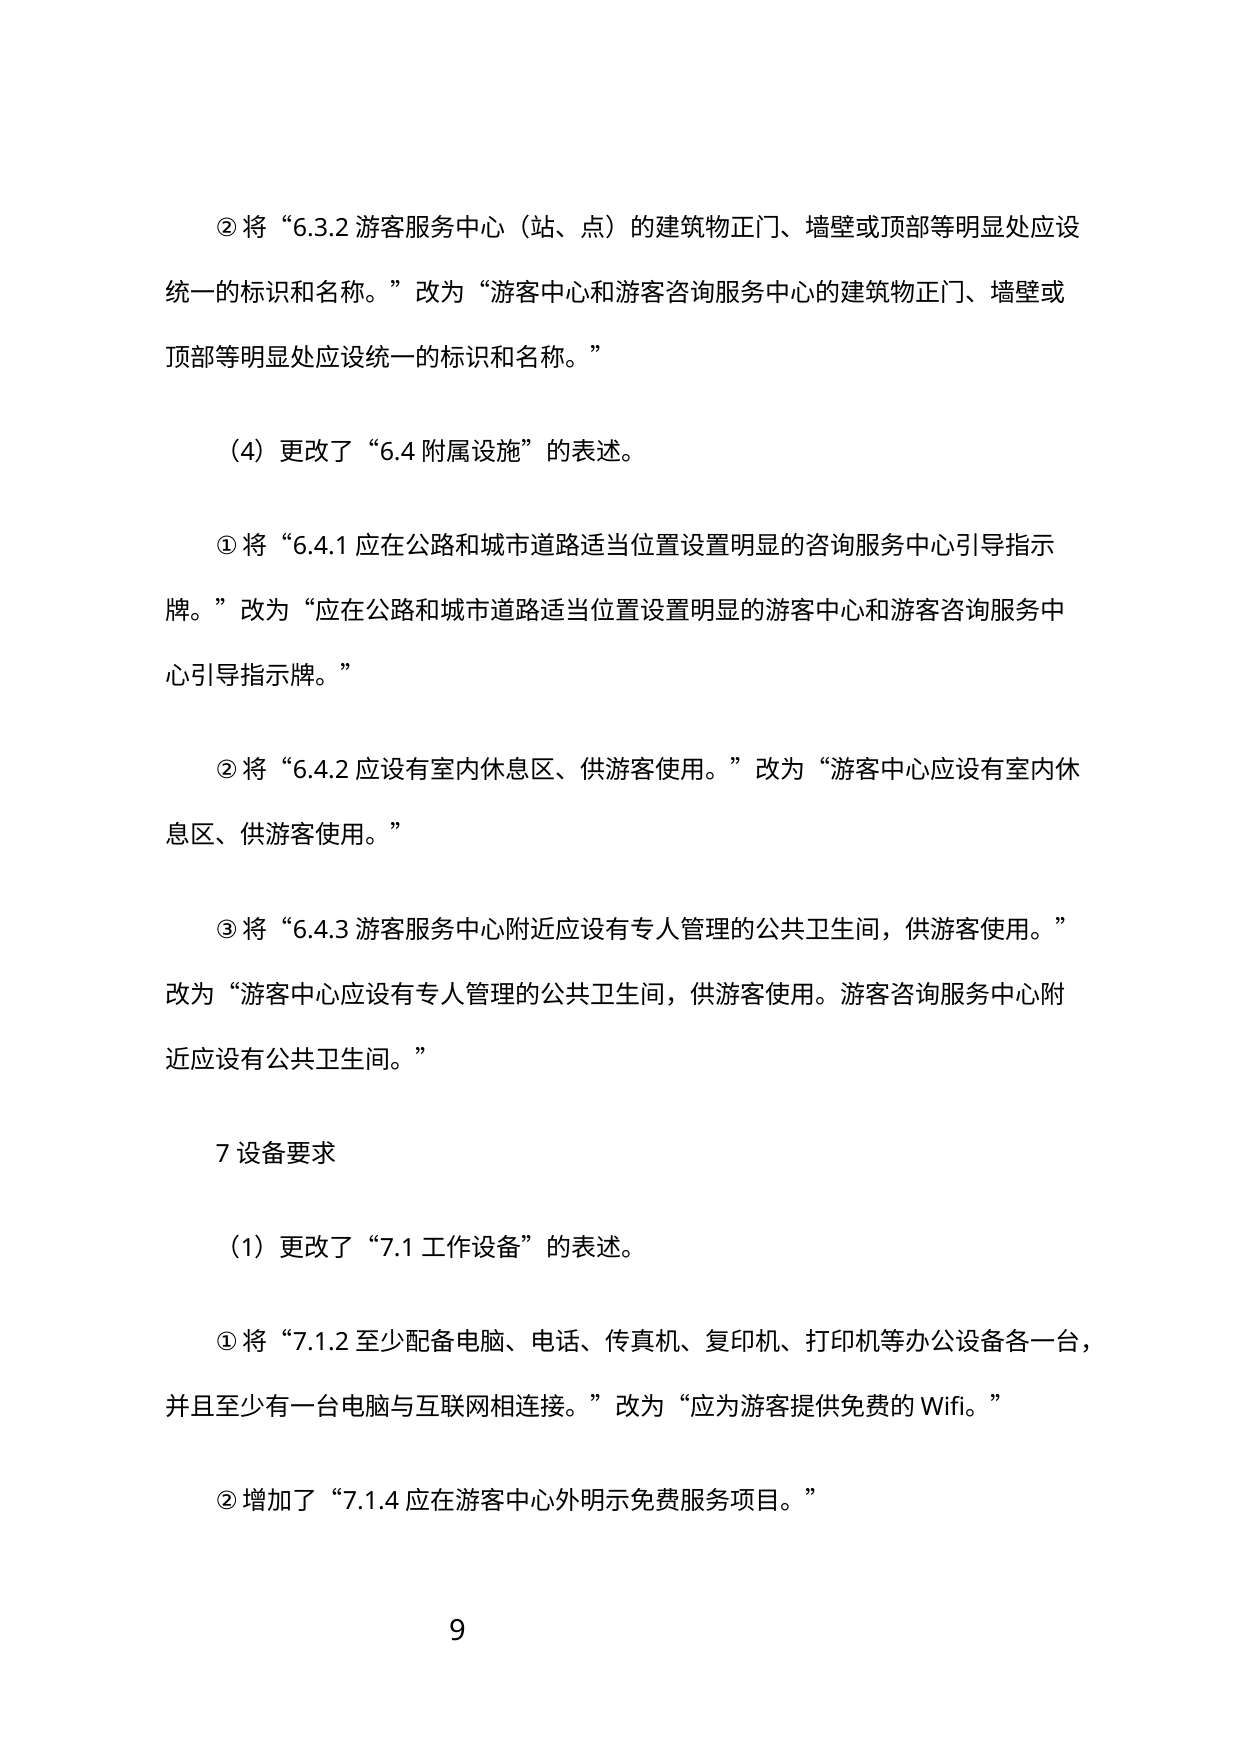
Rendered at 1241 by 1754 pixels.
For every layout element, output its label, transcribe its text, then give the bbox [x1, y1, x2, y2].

text 7 设备要求 [165, 1119, 1087, 1184]
text ①将“6.4.1 应在公路和城市道路适当位置设置明显的咨询服务中心引导指示牌。”改为“应在公路和城市道路适当位置设置明显的游客中心和游客咨询服务中心引导指示牌。” [165, 511, 1087, 706]
text （1）更改了“7.1 工作设备”的表述。 [165, 1213, 1087, 1278]
text ③将“6.4.3 游客服务中心附近应设有专人管理的公共卫生间，供游客使用。”改为“游客中心应设有专人管理的公共卫生间，供游客使用。游客咨询服务中心附近应设有公共卫生间。” [165, 895, 1087, 1090]
text ①将“7.1.2 至少配备电脑、电话、传真机、复印机、打印机等办公设备各一台，并且至少有一台电脑与互联网相连接。”改为“应为游客提供免费的Wifi。” [165, 1307, 1087, 1437]
text ②增加了“7.1.4 应在游客中心外明示免费服务项目。” [165, 1466, 1087, 1531]
text ②将“6.3.2 游客服务中心（站、点）的建筑物正门、墙壁或顶部等明显处应设统一的标识和名称。”改为“游客中心和游客咨询服务中心的建筑物正门、墙壁或顶部等明显处应设统一的标识和名称。” [165, 193, 1087, 388]
text ②将“6.4.2 应设有室内休息区、供游客使用。”改为“游客中心应设有室内休息区、供游客使用。” [165, 736, 1087, 866]
text （4）更改了“6.4 附属设施”的表述。 [165, 417, 1087, 482]
